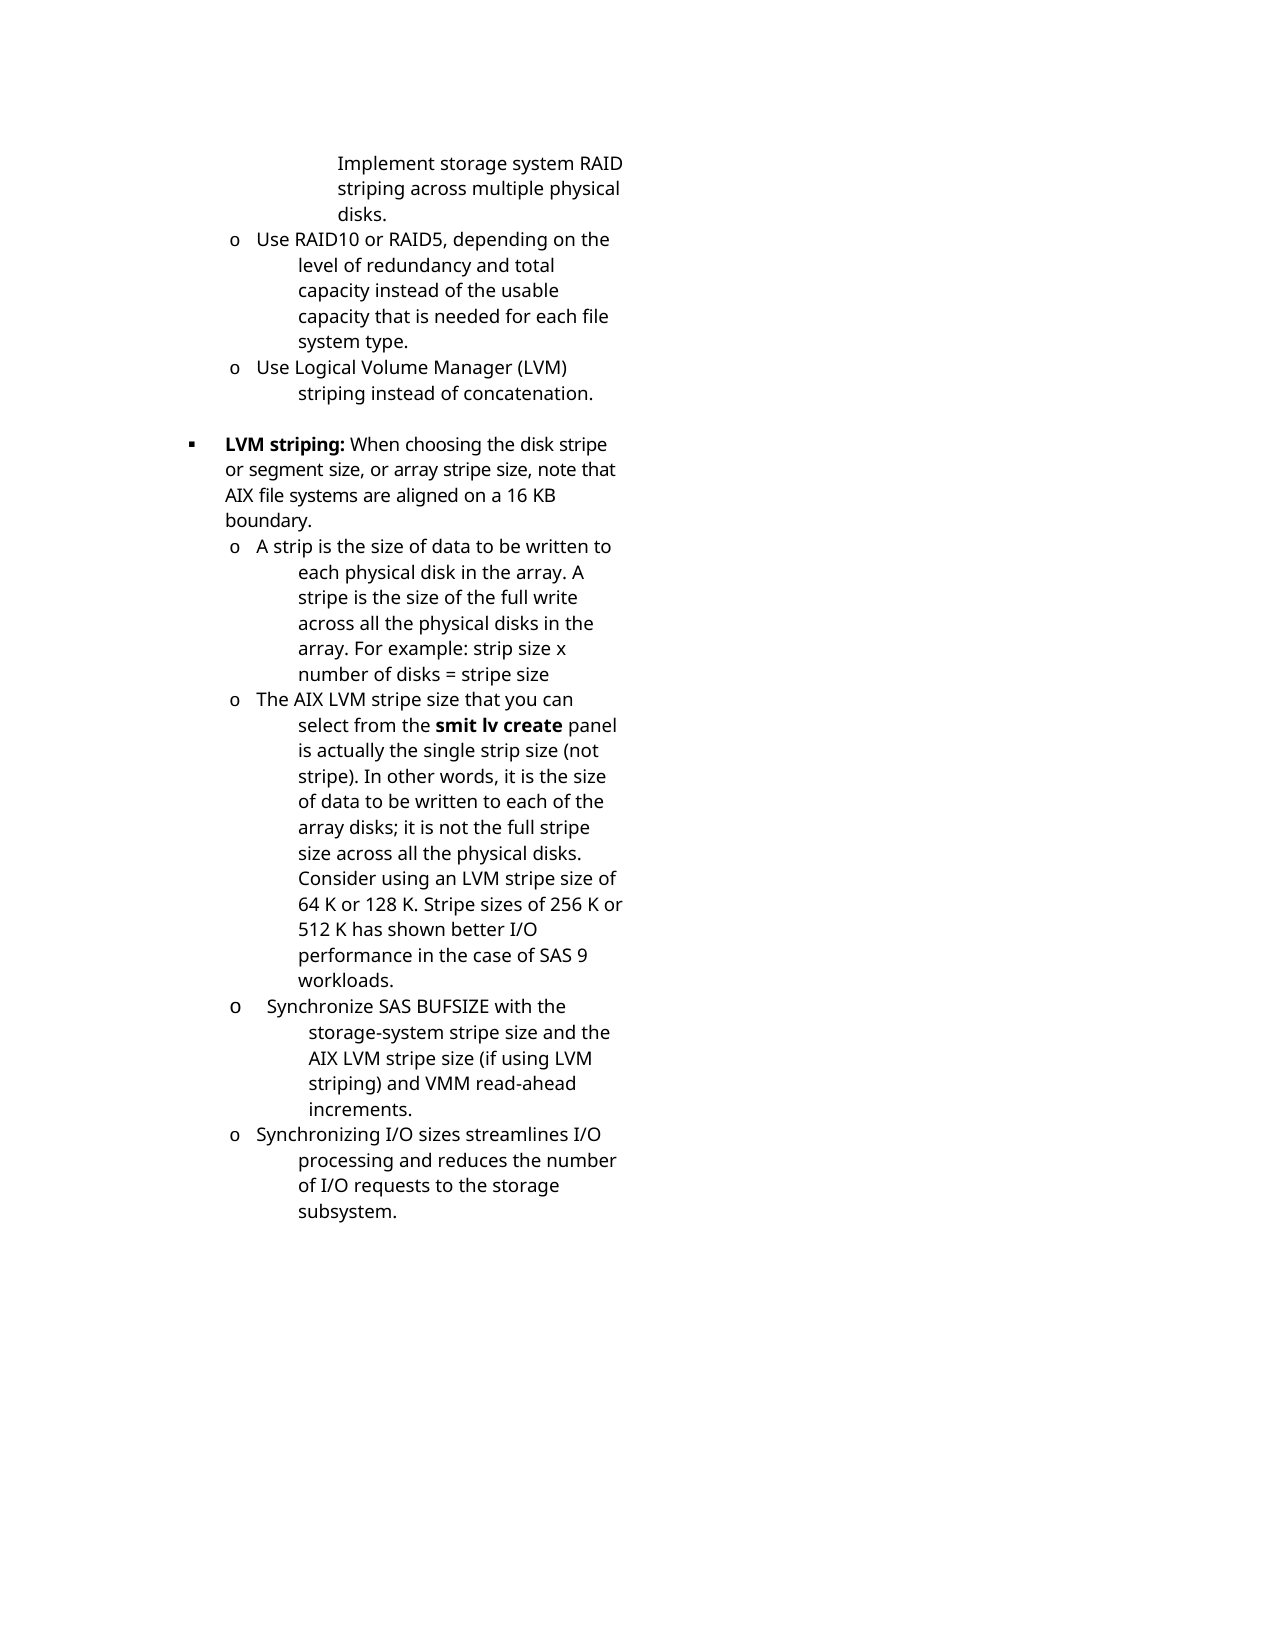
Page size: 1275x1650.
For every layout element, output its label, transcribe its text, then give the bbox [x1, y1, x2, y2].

list A strip is the size of data to be written to each physical disk in the array. A stripe is the size of the full write across all the physical disks in the array. For example: strip size x number of disks = stripe size [229, 533, 625, 687]
list LVM striping: When choosing the disk stripe or segment size, or array stripe size, note that AIX file systems are aligned on a 16 KB boundary. [187, 431, 625, 533]
list Synchronize SAS BUFSIZE with the storage-system stripe size and the AIX LVM stripe size (if using LVM striping) and VMM read-ahead increments. [229, 993, 625, 1121]
list The AIX LVM stripe size that you can select from the smit lv create panel is actually the single strip size (not stripe). In other words, it is the size of data to be written to each of the array disks; it is not the full stripe size across all the physical disks. Consider using an LVM stripe size of 64 K or 128 K. Stripe sizes of 256 K or 512 K has shown better I/O performance in the case of SAS 9 workloads. [229, 687, 625, 993]
list Redundant Array of Independent Disks (RAID): Implement storage system RAID striping across multiple physical disks. [187, 150, 625, 227]
list Use Logical Volume Manager (LVM) striping instead of concatenation. [229, 354, 625, 406]
list Use RAID10 or RAID5, depending on the level of redundancy and total capacity instead of the usable capacity that is needed for each file system type. [229, 227, 625, 354]
list Synchronizing I/O sizes streamlines I/O processing and reduces the number of I/O requests to the storage subsystem. [229, 1121, 625, 1224]
